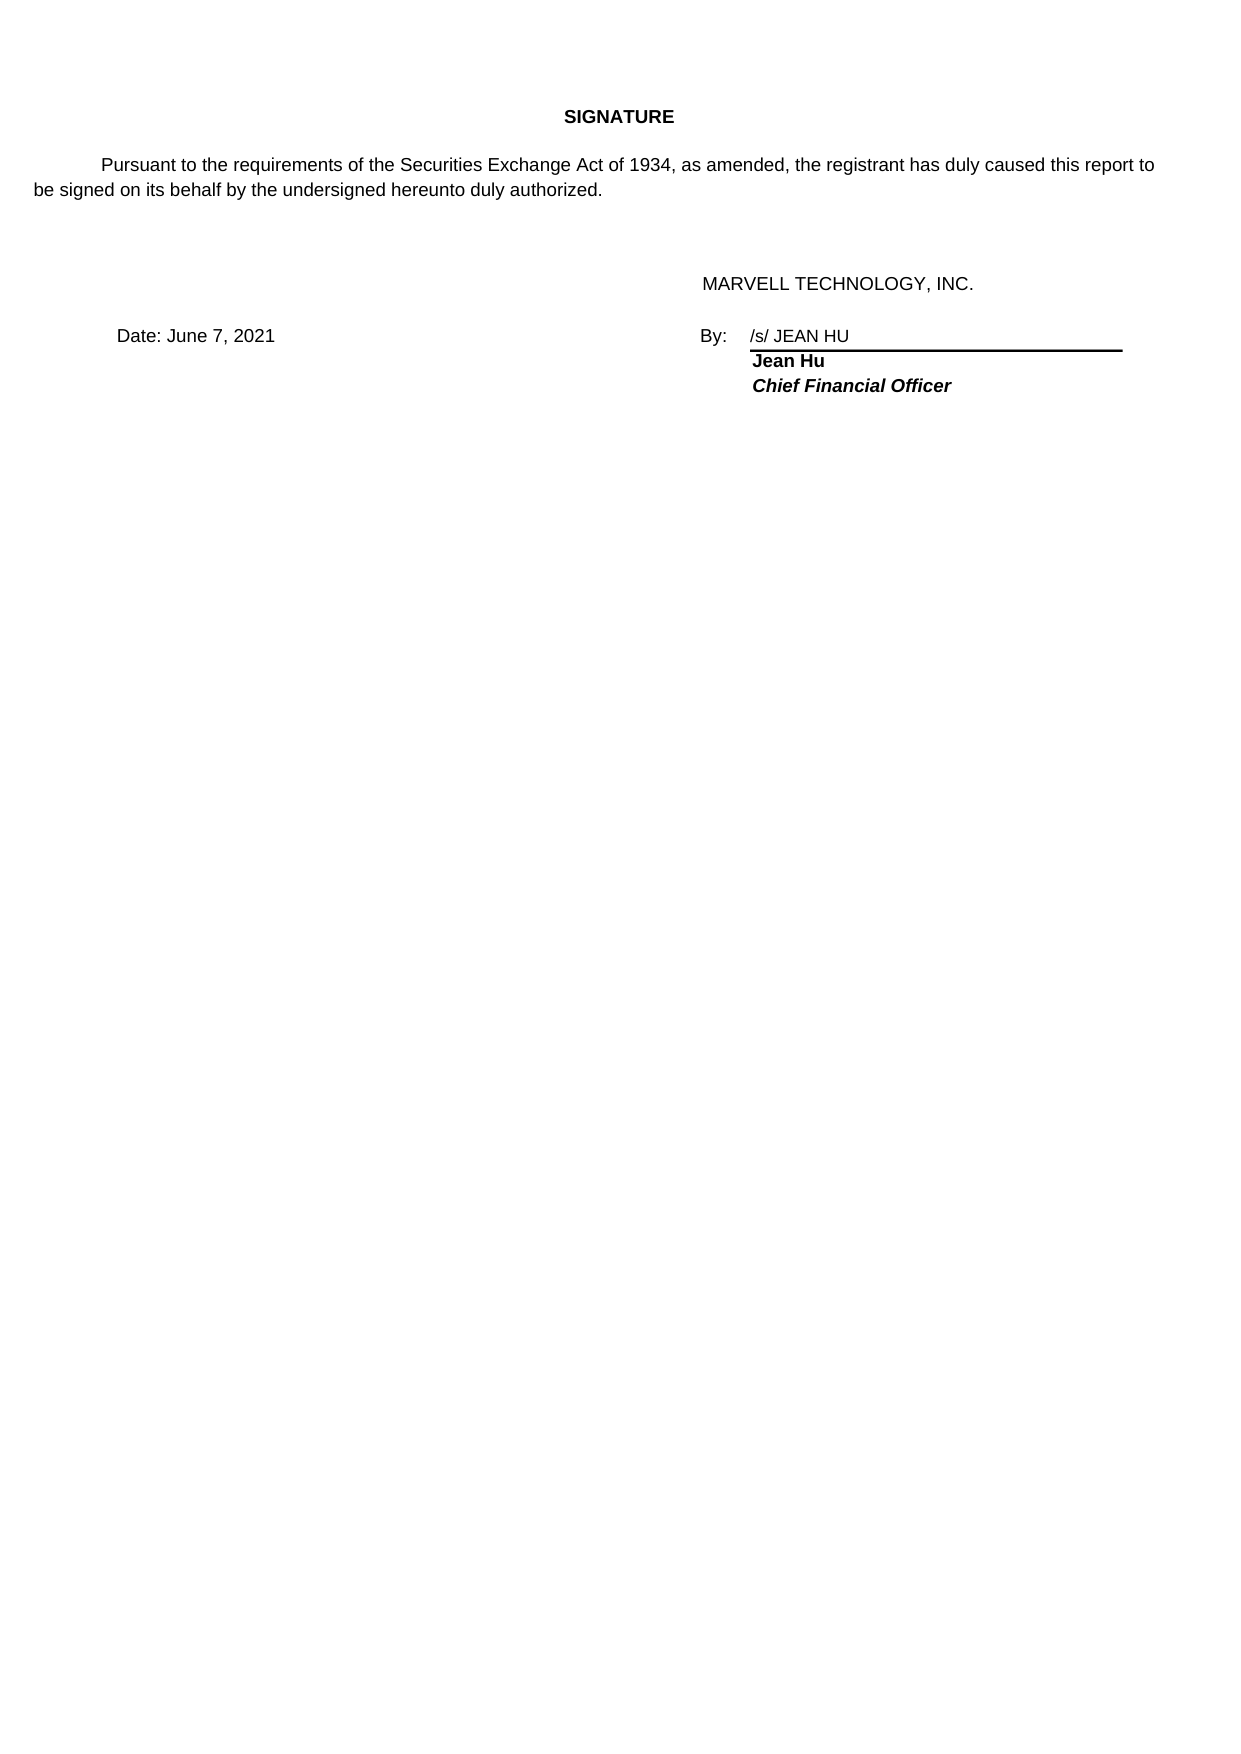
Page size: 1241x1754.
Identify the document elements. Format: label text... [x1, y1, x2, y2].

text Date: June 7, 2021 By: /s/ JEAN HU [117, 325, 1167, 347]
text Pursuant to the requirements of the Securities Exchange Act of 1934, as amended, the registrant has duly caused this report to be signed on its behalf by the undersigned hereunto duly authorized. [33, 154, 1167, 200]
text MARVELL TECHNOLOGY, INC. [702, 273, 1167, 294]
text Chief Financial Officer [752, 374, 1167, 396]
text SIGNATURE [33, 105, 1205, 127]
text Jean Hu [752, 350, 1167, 372]
